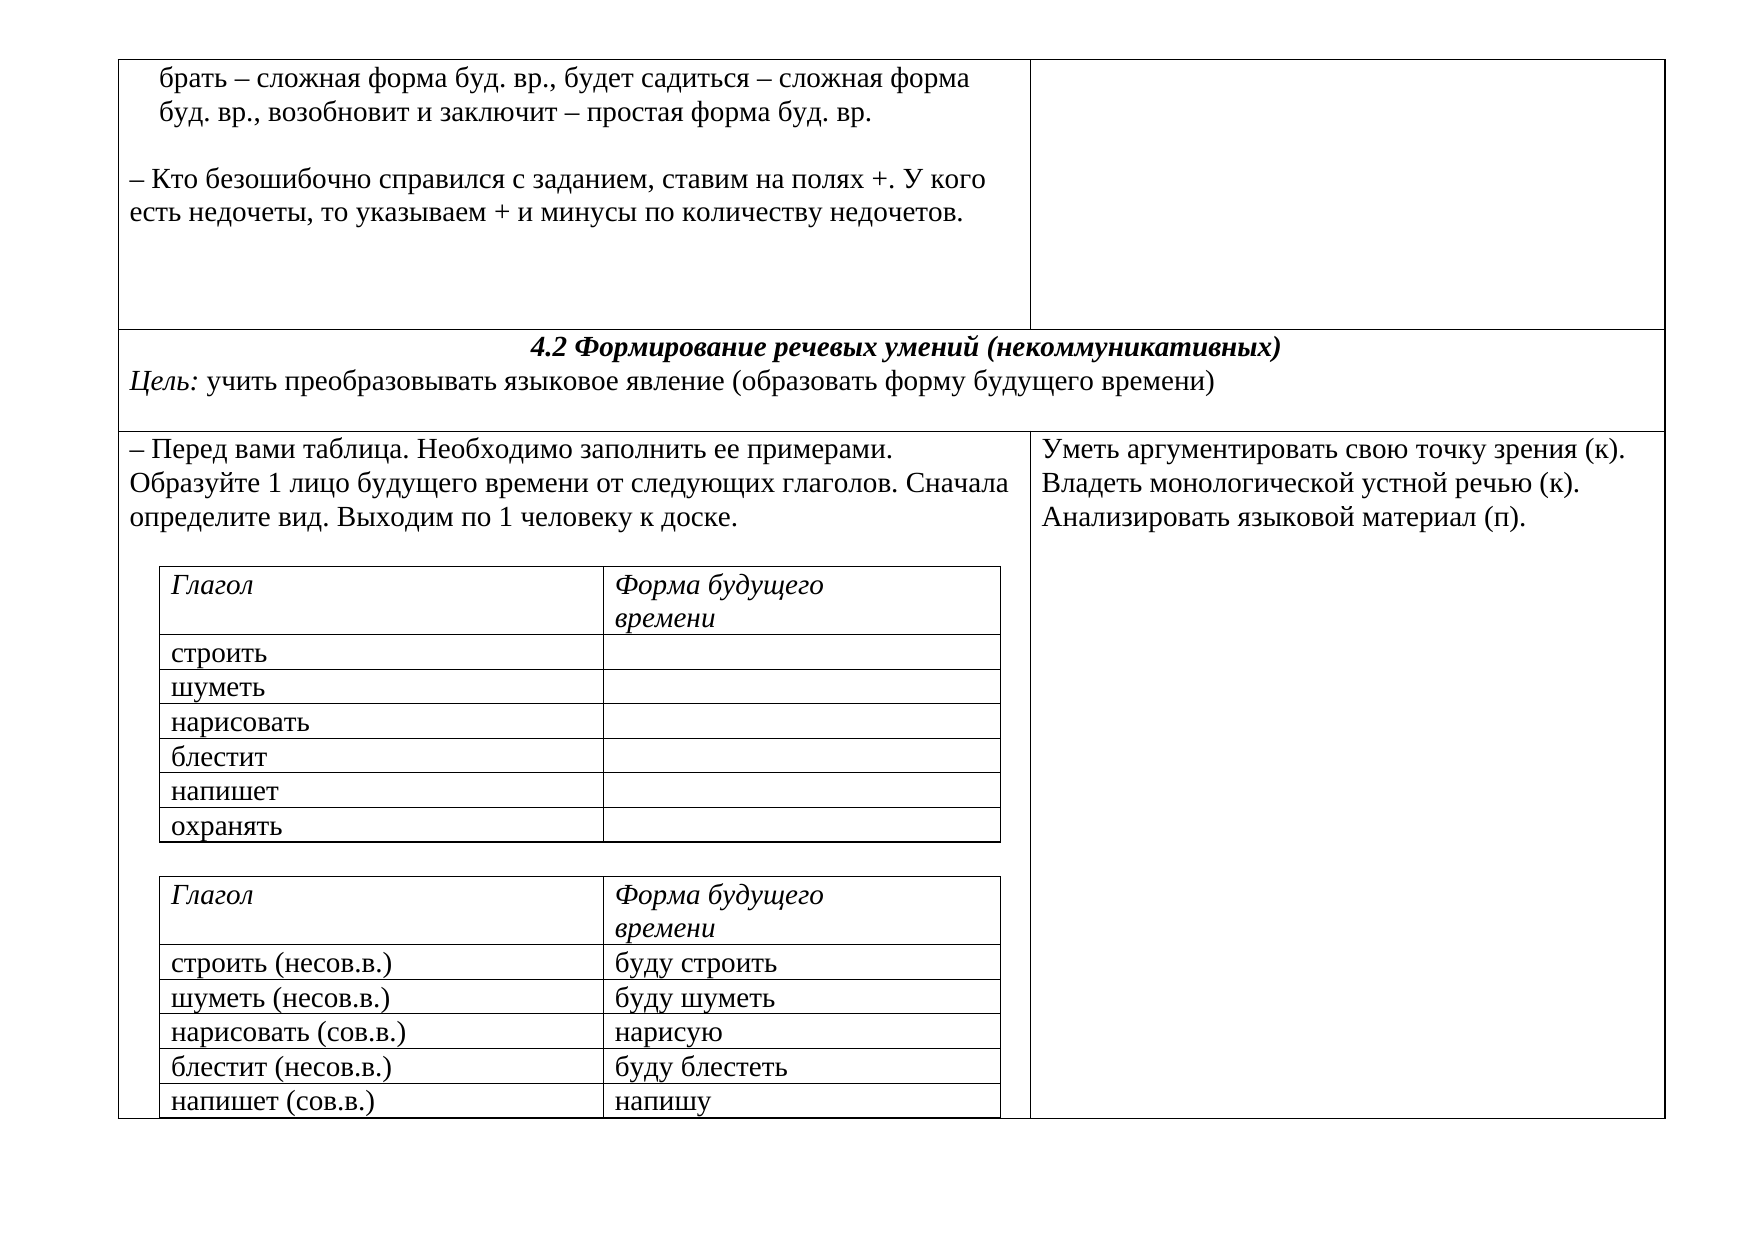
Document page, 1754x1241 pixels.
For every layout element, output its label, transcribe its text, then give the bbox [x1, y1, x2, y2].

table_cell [119, 60, 1030, 328]
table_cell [1031, 60, 1664, 328]
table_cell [1031, 432, 1664, 1118]
table_cell 4.2 Формирование речевых умений (некоммуникативных) Цель: учить преобразовывать языковое явление (образовать форму будущего времени) [119, 330, 1664, 431]
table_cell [119, 432, 1030, 1118]
